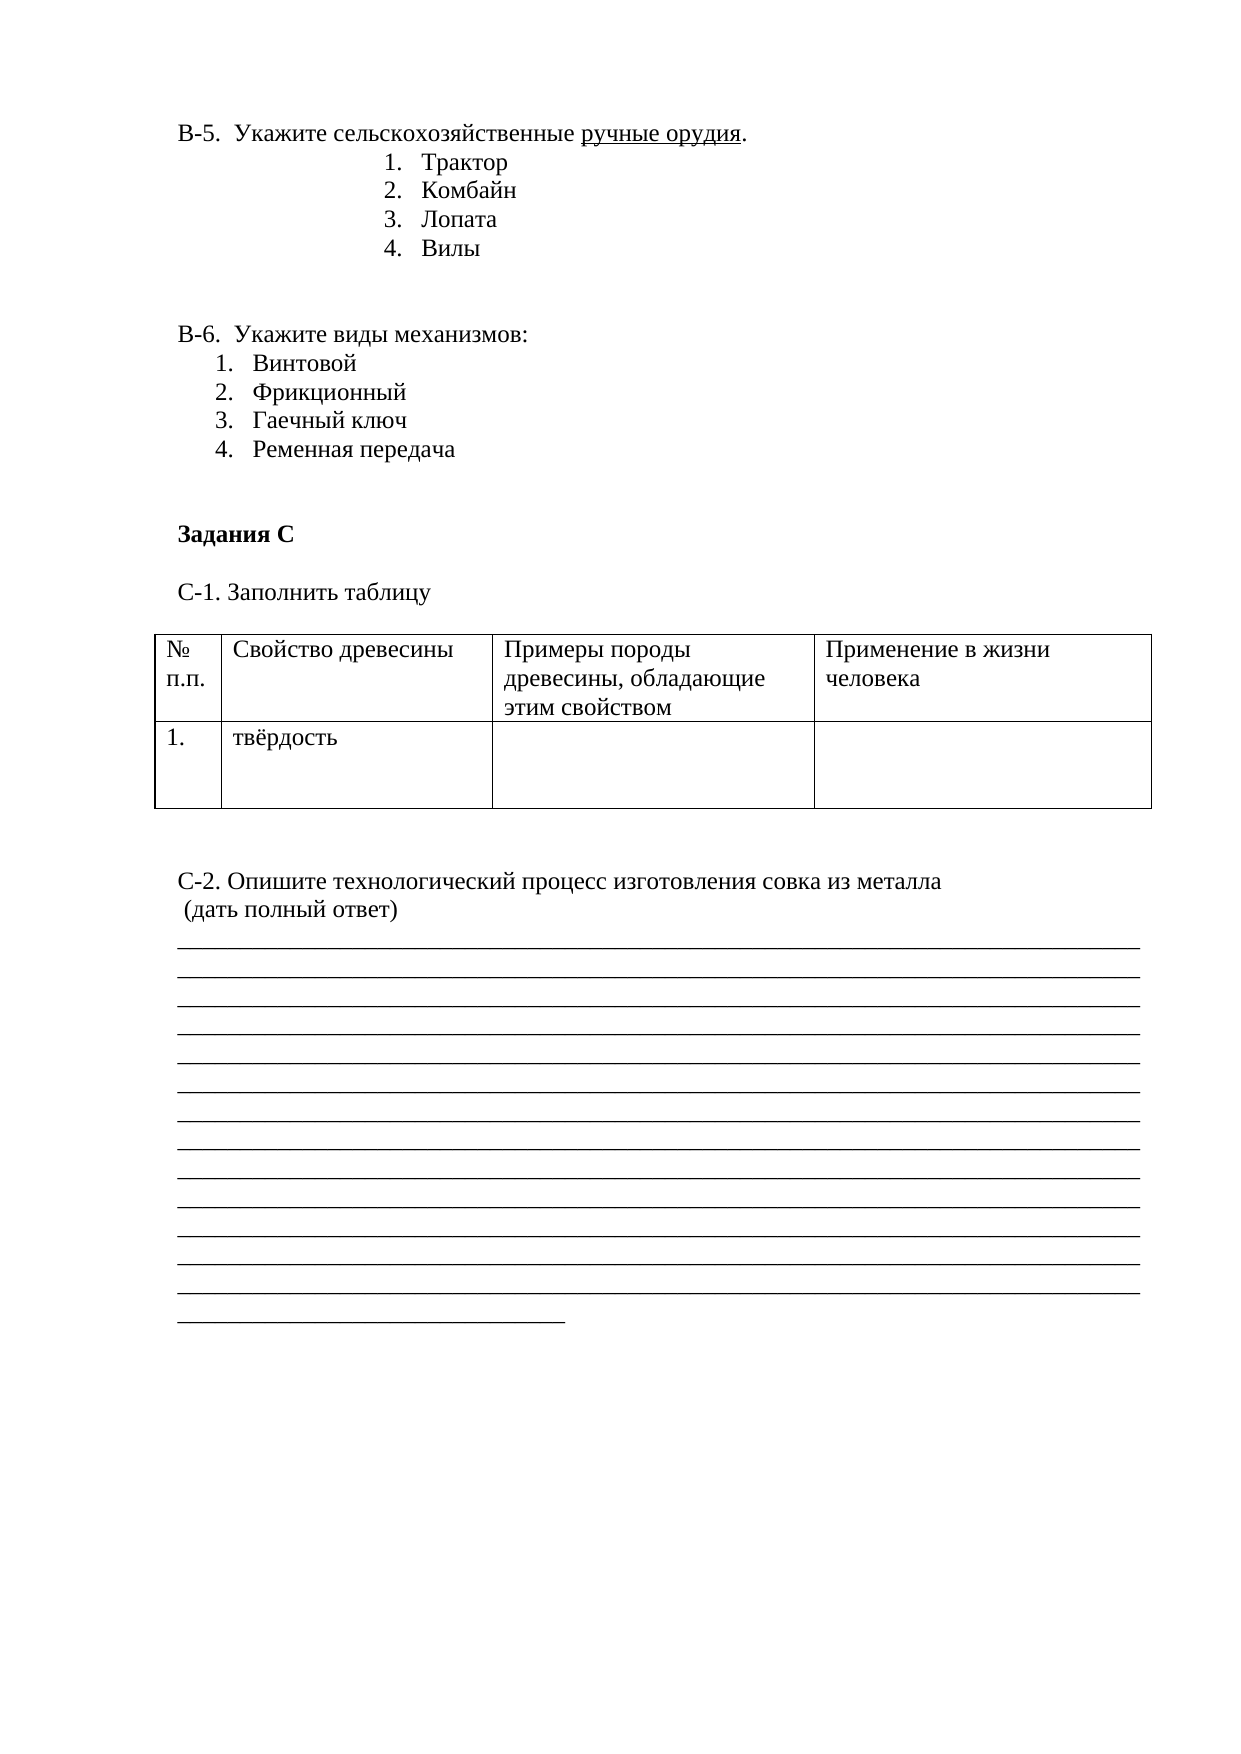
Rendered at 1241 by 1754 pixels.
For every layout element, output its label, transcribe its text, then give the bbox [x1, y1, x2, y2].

list Комбайн [383, 176, 1152, 204]
list Фрикционный [215, 377, 1152, 406]
text С-1. Заполнить таблицу [177, 577, 1152, 605]
table_header Свойство древесины [222, 635, 492, 721]
table_cell [815, 722, 1151, 808]
list Гаечный ключ [215, 406, 1152, 434]
text В-6. Укажите виды механизмов: [177, 319, 1152, 348]
list Вилы [383, 233, 1152, 262]
list Ременная передача [215, 434, 1152, 463]
text (дать полный ответ) [177, 894, 1152, 923]
list Винтовой [215, 348, 1152, 377]
text С-2. Опишите технологический процесс изготовления совка из металла [177, 866, 1152, 894]
table_cell [493, 722, 814, 808]
text Задания С [177, 519, 1152, 548]
table_cell твёрдость [222, 722, 492, 808]
table_cell 1. [156, 722, 221, 808]
table_header Примеры породы древесины, обладающие этим свойством [493, 635, 814, 721]
list Лопата [383, 204, 1152, 233]
text ________________________________________________________________________________________________________________________________________________________________________________________________________________________________________________________________________________________________________________________________________________________________________________________________________________________________________________________________________________________________________________________________________________________________________________________________________________________________________________________________________________________________________________________________________________________________________________________________________________________________________________________________________________________________________________________________________________________________________________________________________________________________________________________________________ [177, 923, 1152, 1326]
list Трактор [383, 147, 1152, 176]
table_header № п.п. [156, 635, 221, 721]
text В-5. Укажите сельскохозяйственные ручные орудия. [177, 118, 1152, 147]
table_header Применение в жизни человека [815, 635, 1151, 721]
